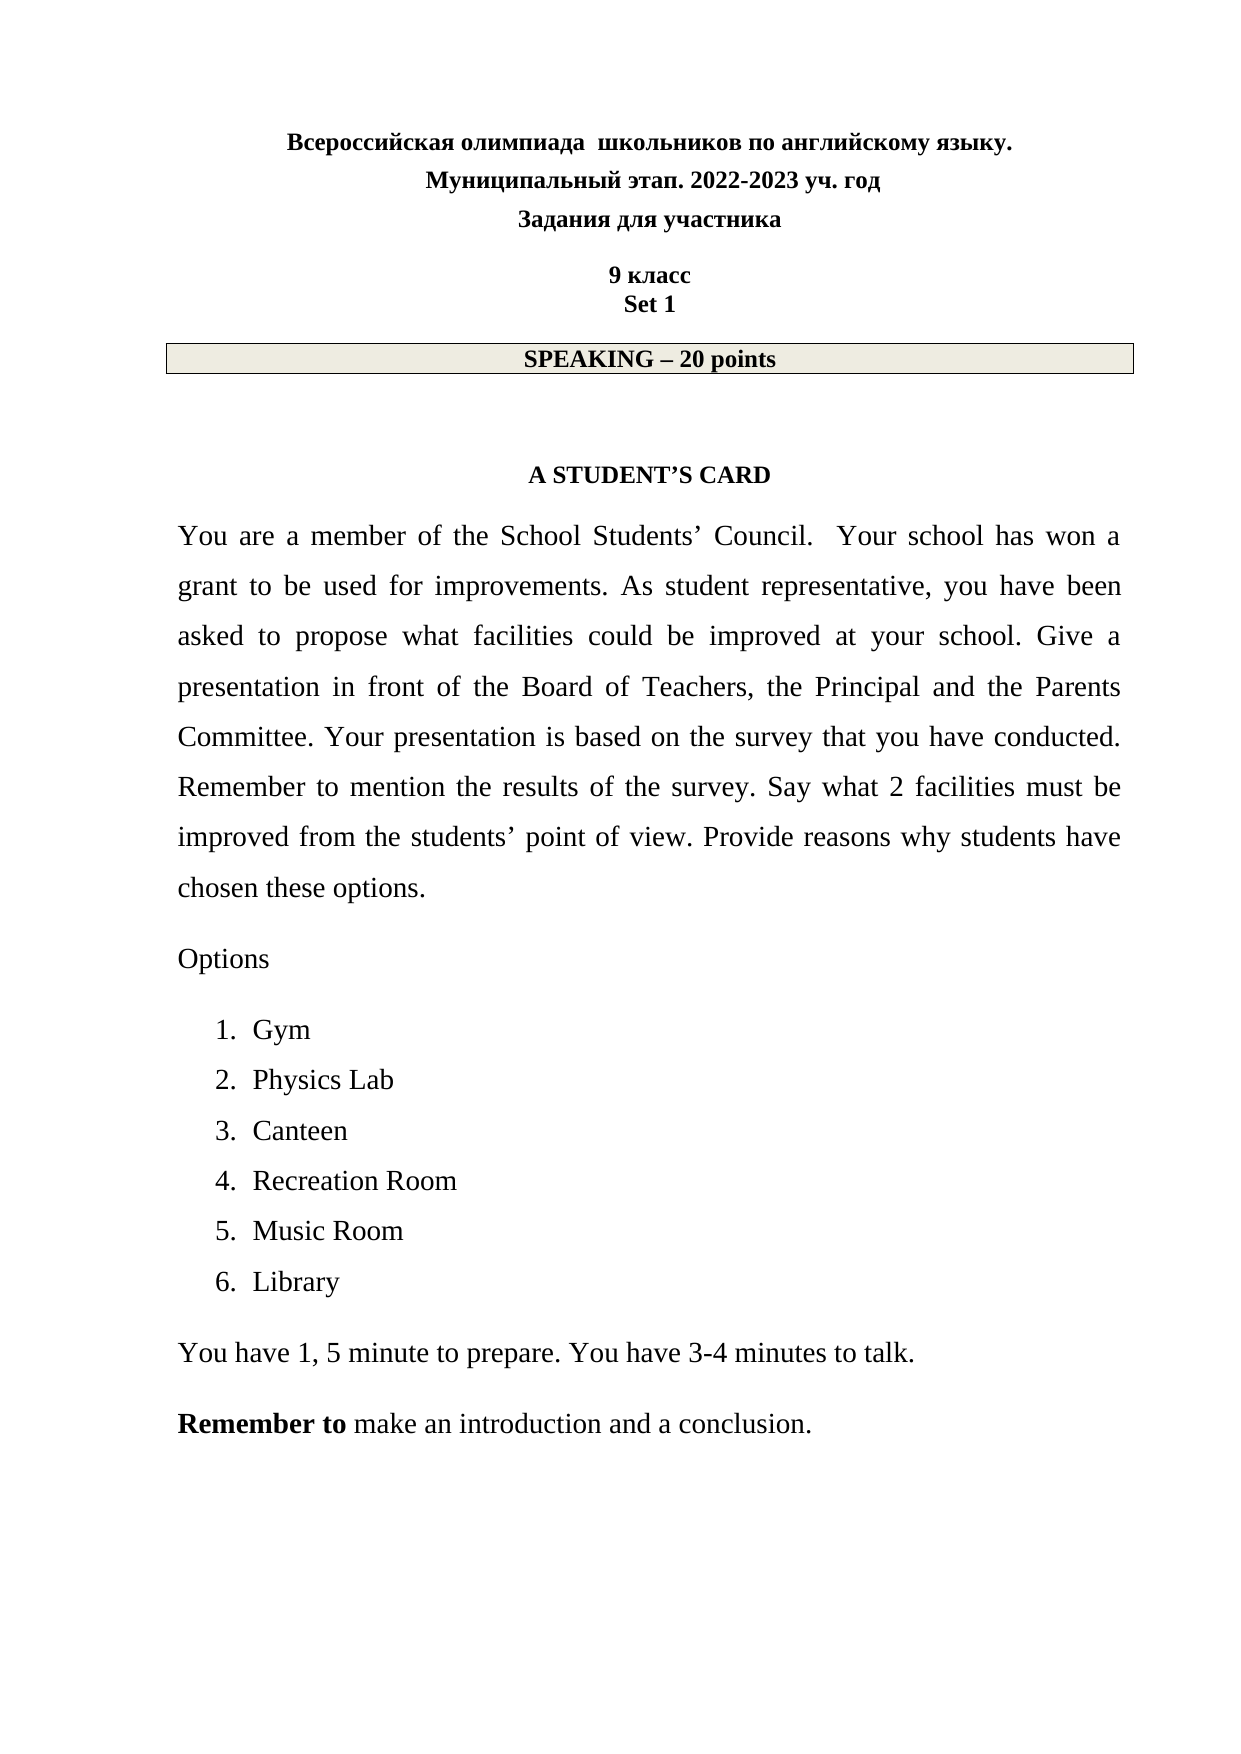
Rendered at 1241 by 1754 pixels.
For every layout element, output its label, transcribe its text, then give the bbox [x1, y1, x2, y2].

list Gym [215, 1012, 1122, 1046]
text Set 1 [162, 289, 1122, 318]
list Library [215, 1264, 1122, 1297]
text Муниципальный этап. 2022-2023 уч. год [177, 166, 1122, 194]
text You have 1, 5 minute to prepare. You have 3-4 minutes to talk. [177, 1335, 1122, 1368]
text A STUDENT’S CARD [177, 460, 1122, 489]
text Options [177, 941, 1122, 974]
text Задания для участника [177, 204, 1122, 232]
table_header SPEAKING – 20 points [167, 344, 1133, 373]
text Всероссийская олимпиада школьников по английскому языку. [177, 127, 1122, 156]
list Physics Lab [215, 1062, 1122, 1096]
list Canteen [215, 1113, 1122, 1146]
text 9 класс [177, 261, 1122, 289]
list Music Room [215, 1213, 1122, 1247]
text You are a member of the School Students’ Council. Your school has won a grant to be used for improvements. As student representative, you have been asked to propose what facilities could be improved at your school. Give a presentation in front of the Board of Teachers, the Principal and the Parents Committee. Your presentation is based on the survey that you have conducted. Remember to mention the results of the survey. Say what 2 facilities must be improved from the students’ point of view. Provide reasons why students have chosen these options. [177, 518, 1122, 903]
list Recreation Room [215, 1163, 1122, 1197]
text Remember to make an introduction and a conclusion. [177, 1406, 1122, 1439]
